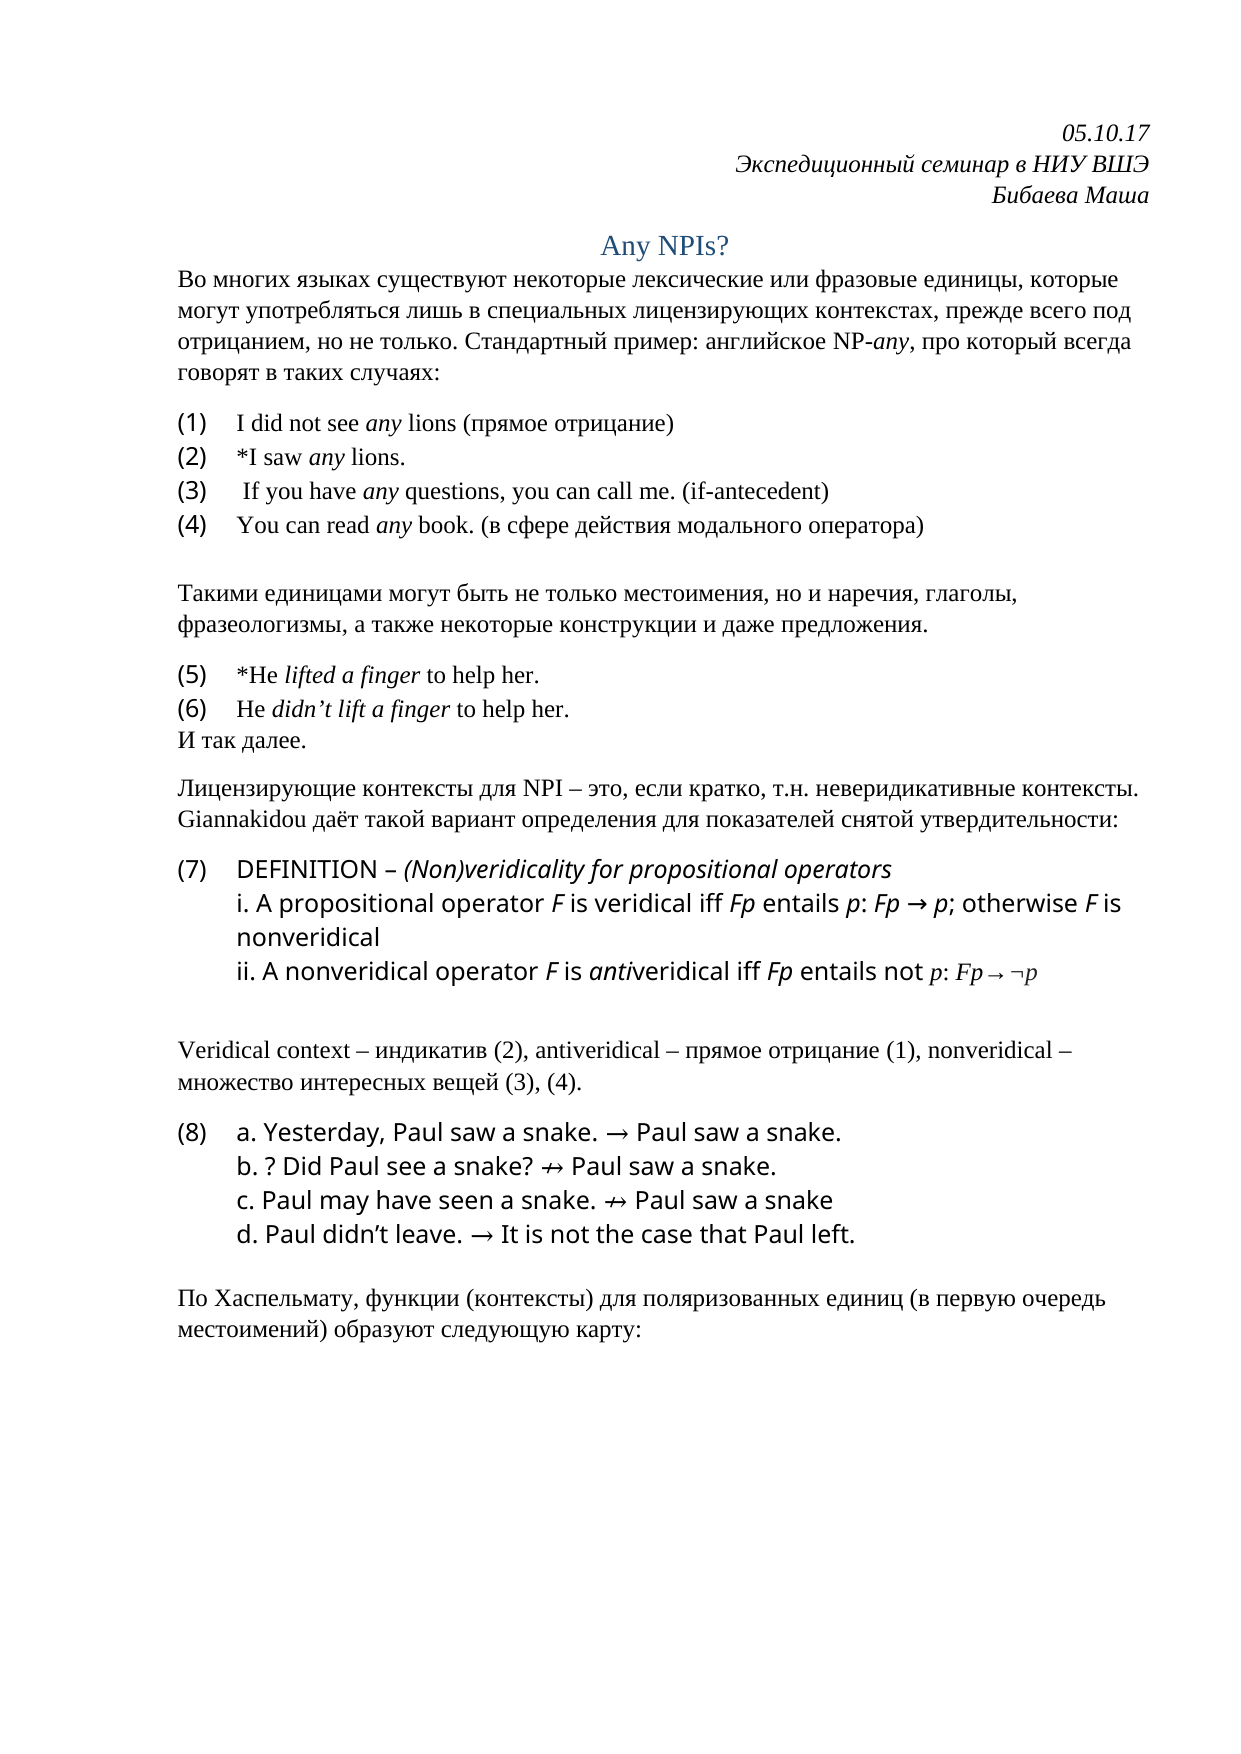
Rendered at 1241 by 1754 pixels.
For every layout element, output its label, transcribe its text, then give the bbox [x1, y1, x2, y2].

text *He lifted a finger to help her. [177, 657, 1152, 691]
subtitle Any NPIs? [177, 228, 1152, 261]
text *I saw any lions. [177, 439, 1152, 473]
text Veridical context – индикатив (2), antiveridical – прямое отрицание (1), nonveridical – множество интересных вещей (3), (4). [177, 1036, 1152, 1095]
text I did not see any lions (прямое отрицание) [177, 405, 1152, 439]
text DEFINITION – (Non)veridicality for propositional operators i. A propositional operator F is veridical iff Fp entails p: Fp → p; otherwise F is nonveridical ii. A nonveridical operator F is antiveridical iff Fp entails not p: Fp→¬p [177, 852, 1152, 988]
text You can read any book. (в сфере действия модального оператора) [177, 507, 1152, 541]
text Во многих языках существуют некоторые лексические или фразовые единицы, которые могут употребляться лишь в специальных лицензирующих контекстах, прежде всего под отрицанием, но не только. Стандартный пример: английское NP-any, про который всегда говорят в таких случаях: [177, 264, 1152, 386]
text Такими единицами могут быть не только местоимения, но и наречия, глаголы, фразеологизмы, а также некоторые конструкции и даже предложения. [177, 578, 1152, 638]
text По Хаспельмату, функции (контексты) для поляризованных единиц (в первую очередь местоимений) образуют следующую карту: [177, 1283, 1152, 1343]
text Лицензирующие контексты для NPI – это, если кратко, т.н. неверидикативные контексты. Giannakidou даёт такой вариант определения для показателей снятой утвердительности: [177, 773, 1152, 833]
text a. Yesterday, Paul saw a snake. → Paul saw a snake. b. ? Did Paul see a snake? ↛ Paul saw a snake. c. Paul may have seen a snake. ↛ Paul saw a snake d. Paul didn’t leave. → It is not the case that Paul left. [177, 1114, 1152, 1251]
text If you have any questions, you can call me. (if-antecedent) [177, 473, 1152, 507]
text И так далее. [177, 725, 1152, 754]
text He didn’t lift a finger to help her. [177, 691, 1152, 725]
text 05.10.17 Экспедиционный семинар в НИУ ВШЭ Бибаева Маша [177, 118, 1152, 209]
